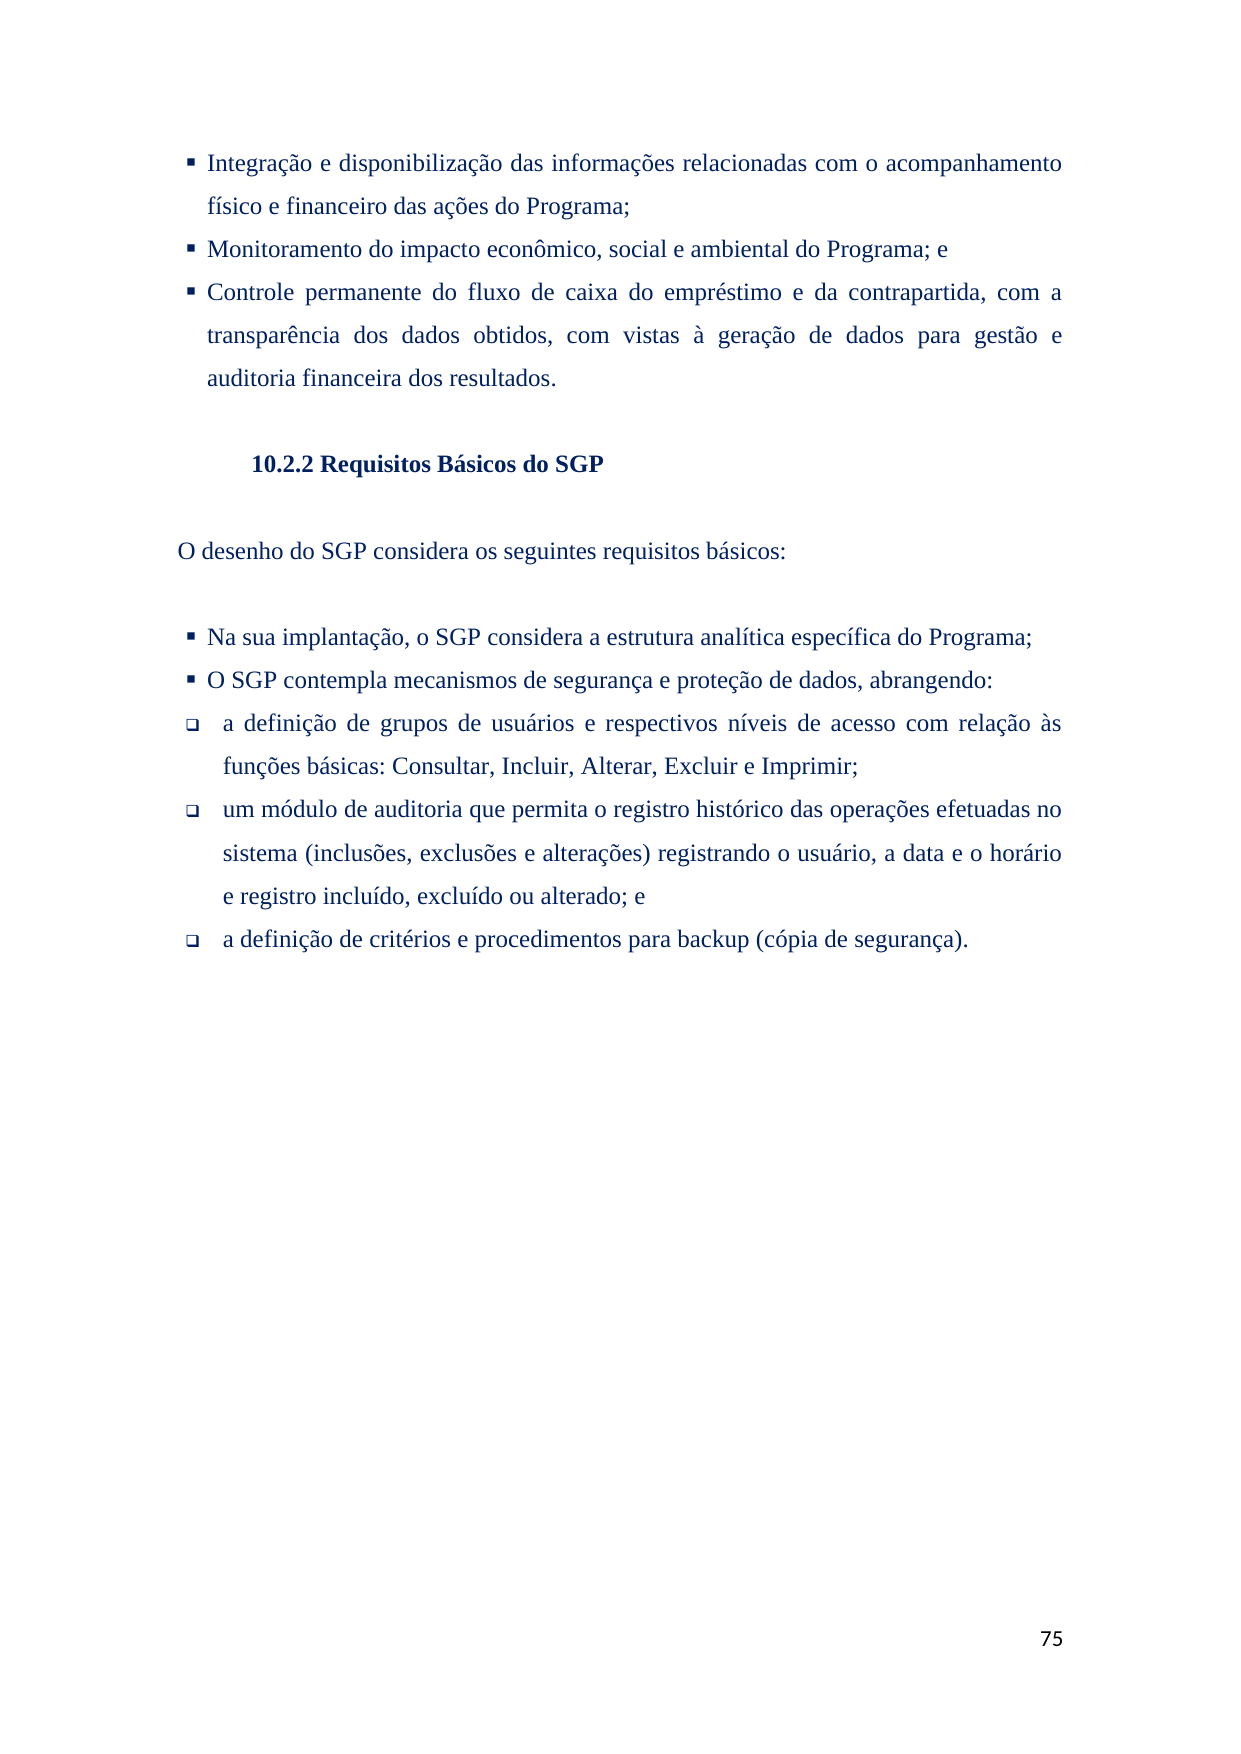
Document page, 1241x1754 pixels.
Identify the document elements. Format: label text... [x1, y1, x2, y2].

list Controle permanente do fluxo de caixa do empréstimo e da contrapartida, com a transparência dos dados obtidos, com vistas à geração de dados para gestão e auditoria financeira dos resultados. [185, 277, 1063, 392]
list a definição de grupos de usuários e respectivos níveis de acesso com relação às funções básicas: Consultar, Incluir, Alterar, Excluir e Imprimir; [185, 708, 1063, 780]
list O SGP contempla mecanismos de segurança e proteção de dados, abrangendo: [185, 665, 1063, 694]
list um módulo de auditoria que permita o registro histórico das operações efetuadas no sistema (inclusões, exclusões e alterações) registrando o usuário, a data e o horário e registro incluído, excluído ou alterado; e [185, 794, 1063, 909]
list a definição de critérios e procedimentos para backup (cópia de segurança). [185, 924, 1063, 953]
list Na sua implantação, o SGP considera a estrutura analítica específica do Programa; [185, 622, 1063, 651]
list Monitoramento do impacto econômico, social e ambiental do Programa; e [185, 234, 1063, 263]
text 10.2.2 Requisitos Básicos do SGP [177, 449, 1063, 478]
list Integração e disponibilização das informações relacionadas com o acompanhamento físico e financeiro das ações do Programa; [185, 148, 1063, 219]
text O desenho do SGP considera os seguintes requisitos básicos: [177, 536, 1063, 564]
